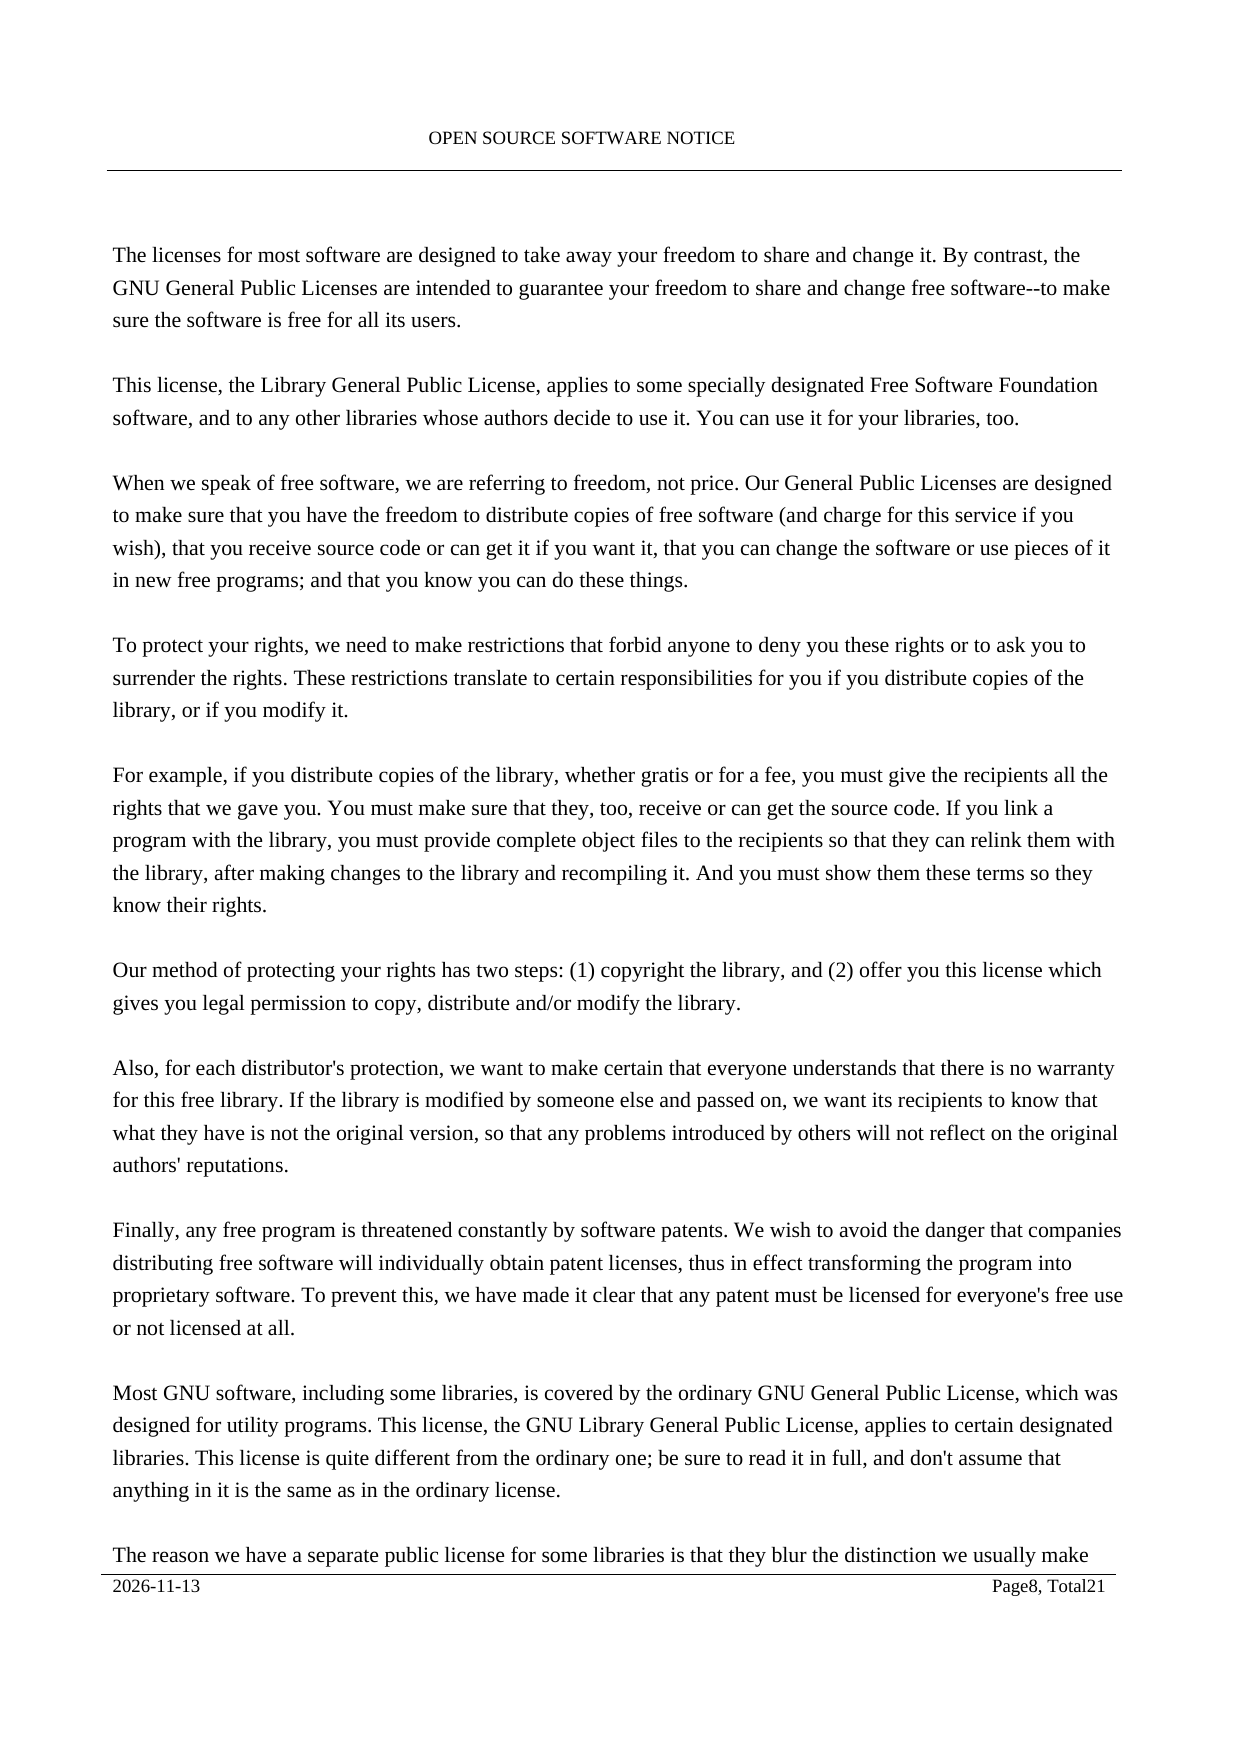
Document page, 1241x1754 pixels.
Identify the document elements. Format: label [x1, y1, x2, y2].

text [112, 206, 1128, 1571]
